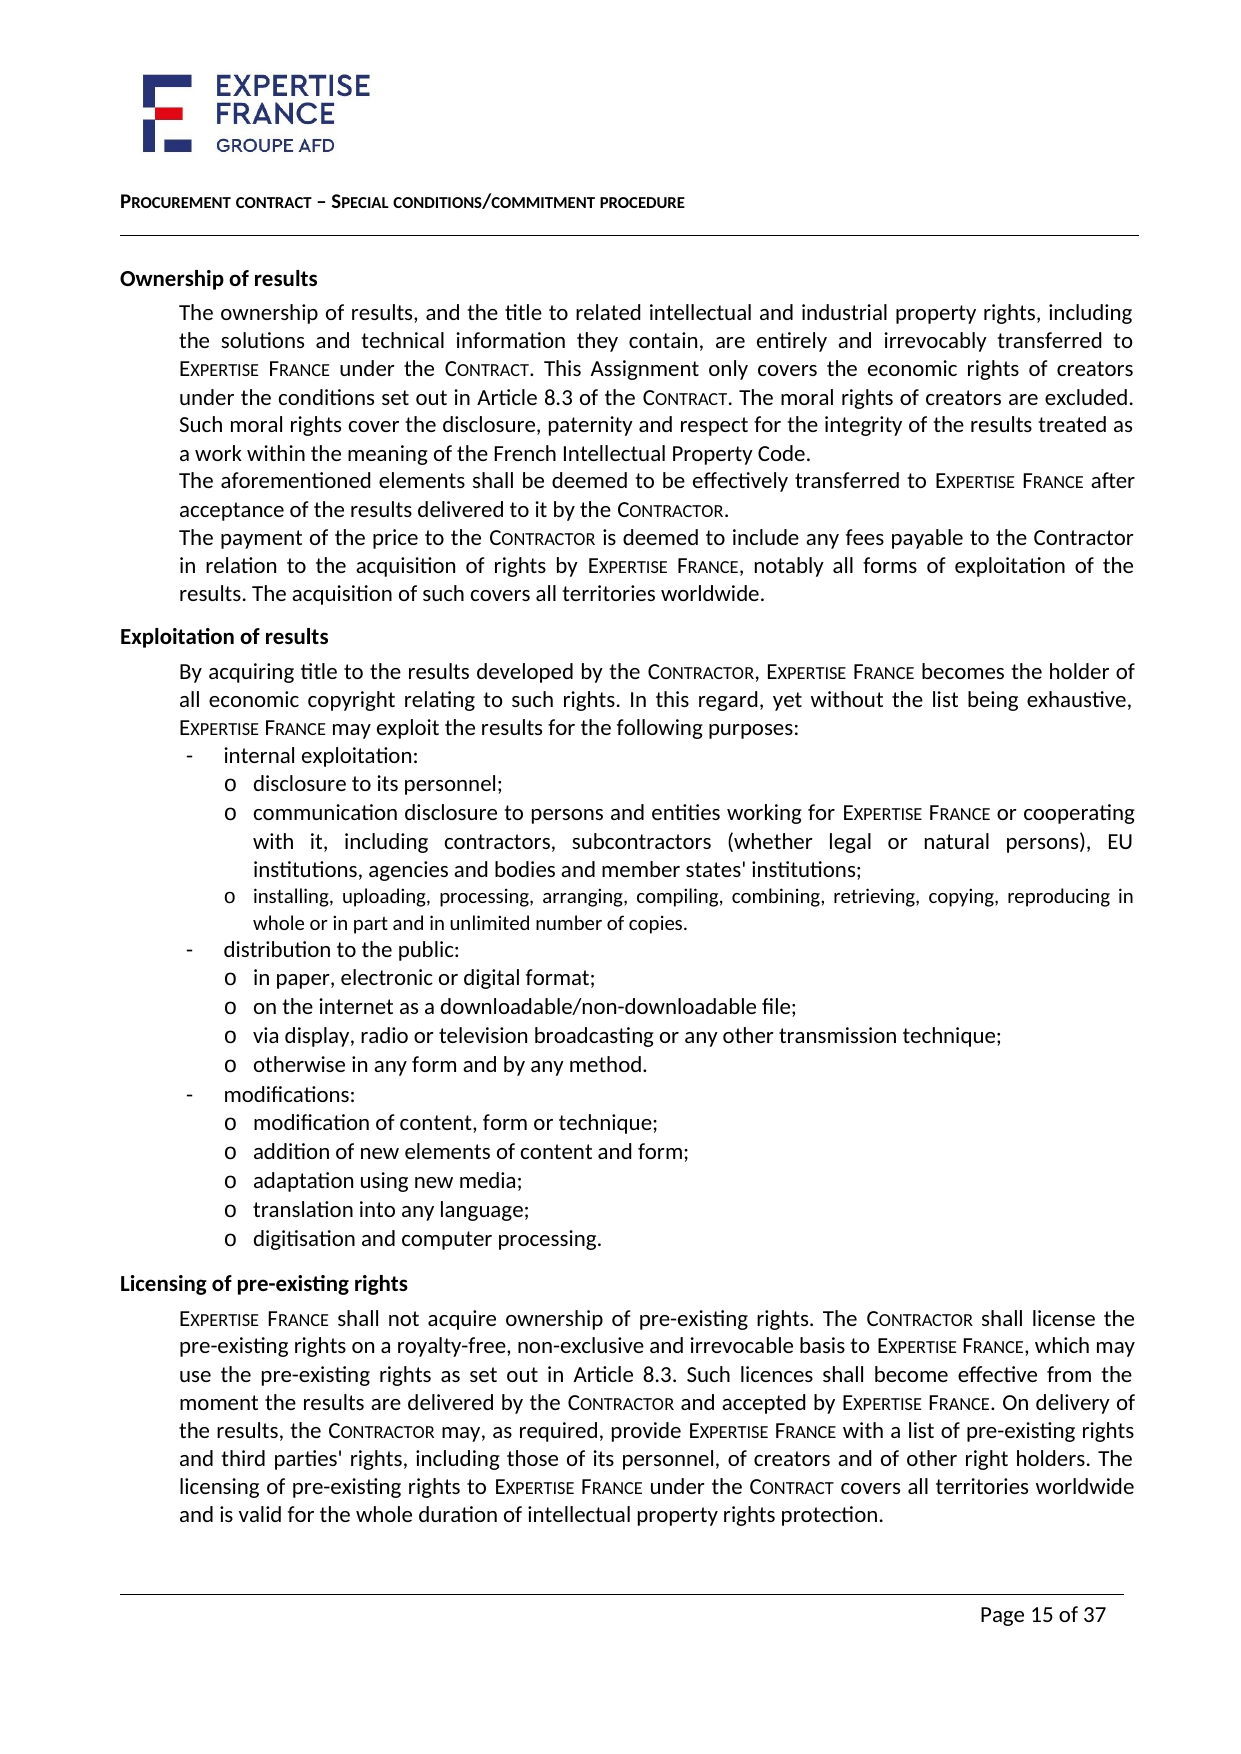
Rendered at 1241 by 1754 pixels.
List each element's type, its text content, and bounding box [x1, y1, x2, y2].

list addition of new elements of content and form; [223, 1137, 1135, 1166]
subtitle Licensing of pre-existing rights [120, 1266, 1135, 1297]
text The payment of the price to the Contractor is deemed to include any fees payable to the Contractor in relation to the acquisition of rights by Expertise France, notably all forms of exploitation of the results. The acquisition of such covers all territories worldwide. [179, 523, 1135, 607]
picture [120, 41, 397, 183]
list in paper, electronic or digital format; [223, 963, 1135, 992]
list via display, radio or television broadcasting or any other transmission technique; [223, 1021, 1135, 1051]
list installing, uploading, processing, arranging, compiling, combining, retrieving, copying, reproducing in whole or in part and in unlimited number of copies. [223, 883, 1135, 935]
subtitle Ownership of results [120, 261, 1135, 292]
list modifications: [186, 1080, 1135, 1108]
text The ownership of results, and the title to related intellectual and industrial property rights, including the solutions and technical information they contain, are entirely and irrevocably transferred to Expertise France under the Contract. This Assignment only covers the economic rights of creators under the conditions set out in Article 8.3 of the Contract. The moral rights of creators are excluded. Such moral rights cover the disclosure, paternity and respect for the integrity of the results treated as a work within the meaning of the French Intellectual Property Code. [179, 298, 1135, 467]
list communication disclosure to persons and entities working for Expertise France or cooperating with it, including contractors, subcontractors (whether legal or natural persons), EU institutions, agencies and bodies and member states' institutions; [223, 798, 1135, 883]
list translation into any language; [223, 1195, 1135, 1224]
text Expertise France shall not acquire ownership of pre-existing rights. The Contractor shall license the pre-existing rights on a royalty-free, non-exclusive and irrevocable basis to Expertise France, which may use the pre-existing rights as set out in Article 8.3. Such licences shall become effective from the moment the results are delivered by the Contractor and accepted by Expertise France. On delivery of the results, the Contractor may, as required, provide Expertise France with a list of pre-existing rights and third parties' rights, including those of its personnel, of creators and of other right holders. The licensing of pre-existing rights to Expertise France under the Contract covers all territories worldwide and is valid for the whole duration of intellectual property rights protection. [179, 1304, 1135, 1528]
list digitisation and computer processing. [223, 1224, 1135, 1254]
text The aforementioned elements shall be deemed to be effectively transferred to Expertise France after acceptance of the results delivered to it by the Contractor. [179, 467, 1135, 523]
subtitle Exploitation of results [120, 619, 1135, 651]
list on the internet as a downloadable/non-downloadable file; [223, 992, 1135, 1021]
list disclosure to its personnel; [223, 769, 1135, 798]
list modification of content, form or technique; [223, 1108, 1135, 1137]
text By acquiring title to the results developed by the Contractor, Expertise France becomes the holder of all economic copyright relating to such rights. In this regard, yet without the list being exhaustive, Expertise France may exploit the results for the following purposes: [179, 657, 1135, 741]
list internal exploitation: [186, 741, 1135, 769]
list adaptation using new media; [223, 1166, 1135, 1195]
list otherwise in any form and by any method. [223, 1051, 1135, 1080]
list distribution to the public: [186, 935, 1135, 963]
